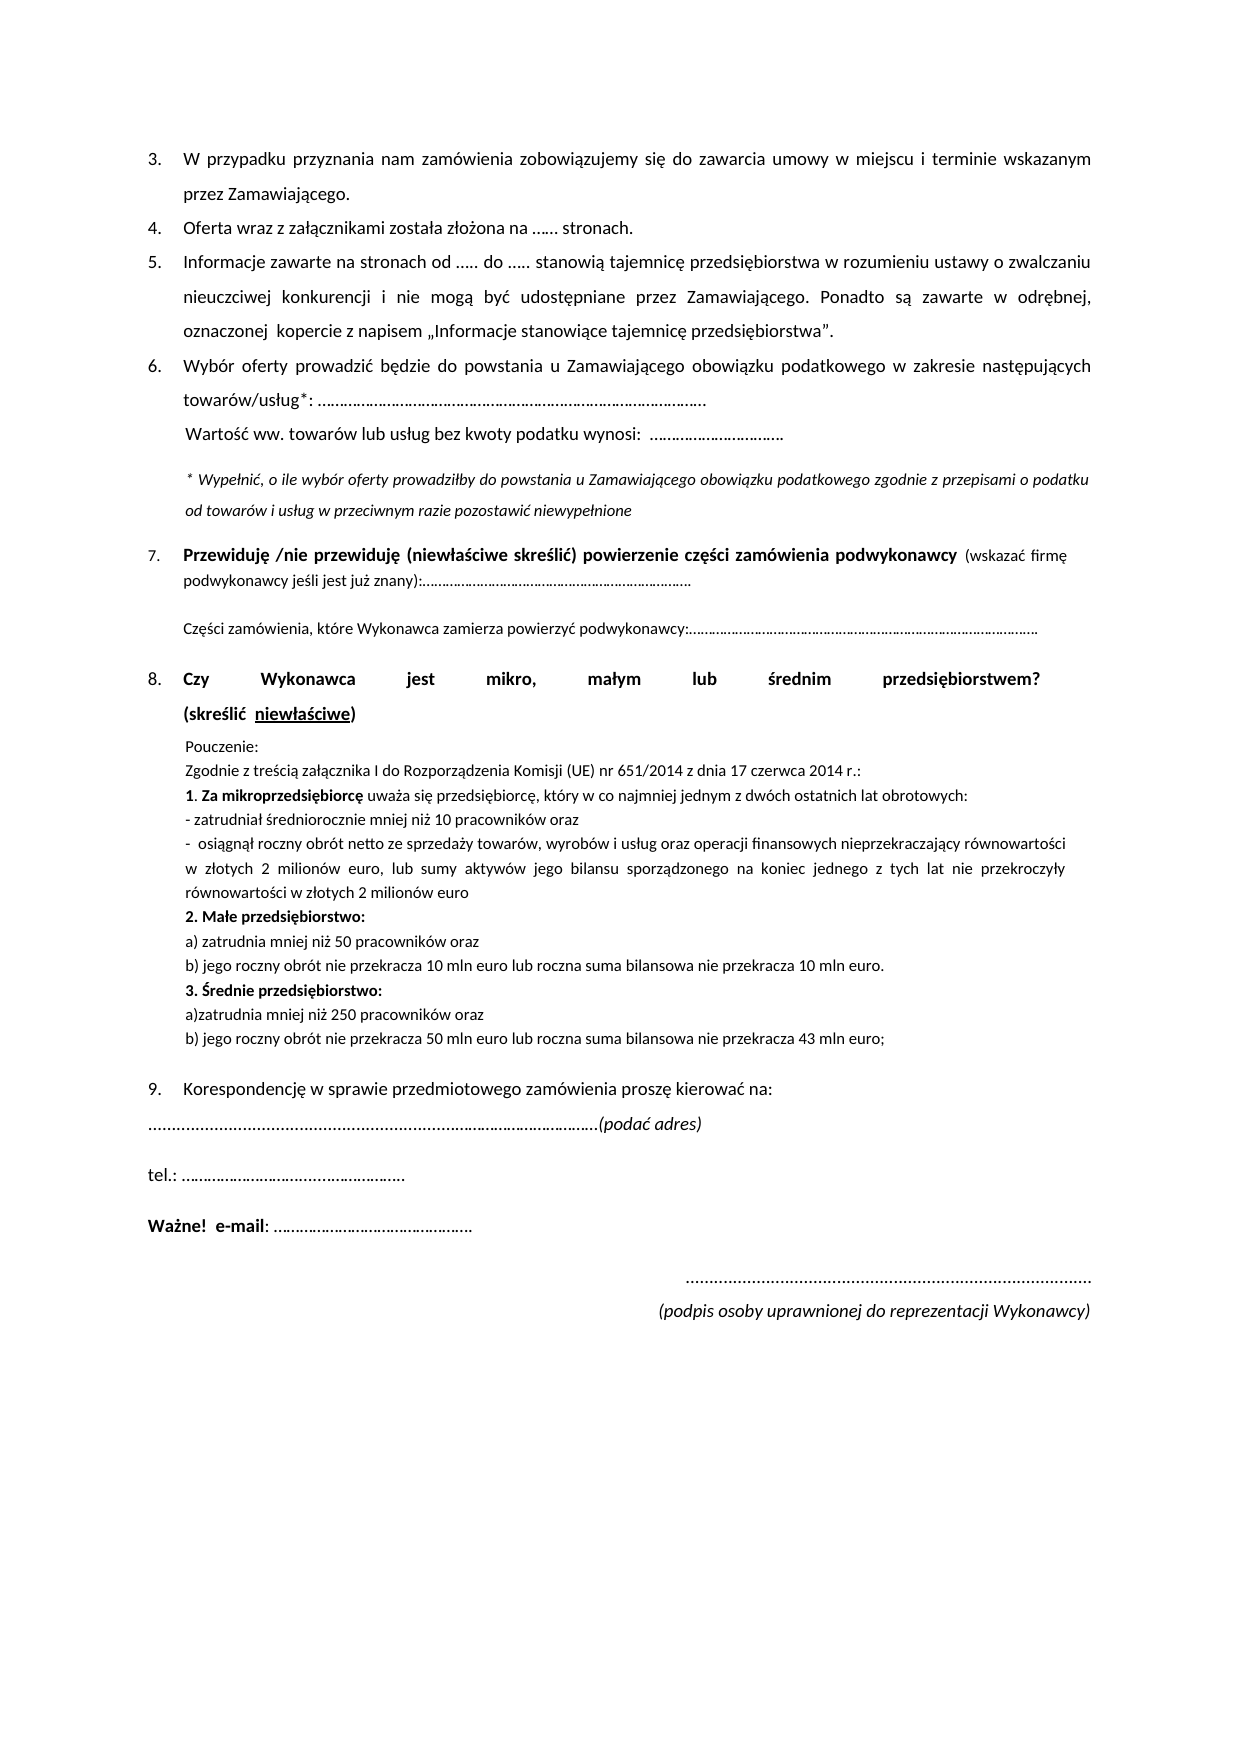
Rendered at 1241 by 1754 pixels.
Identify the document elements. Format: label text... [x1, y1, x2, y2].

text Zgodnie z treścią załącznika I do Rozporządzenia Komisji (UE) nr 651/2014 z dnia 17 czerwca 2014 r.: [185, 760, 1067, 781]
list Przewiduję /nie przewiduję (niewłaściwe skreślić) powierzenie części zamówienia podwykonawcy (wskazać firmę podwykonawcy jeśli jest już znany):……………………………………………………………. [148, 543, 1067, 590]
text 1. Za mikroprzedsiębiorcę uważa się przedsiębiorcę, który w co najmniej jednym z dwóch ostatnich lat obrotowych: [185, 785, 1067, 805]
list Wybór oferty prowadzić będzie do powstania u Zamawiającego obowiązku podatkowego w zakresie następujących towarów/usług*: ……………………………………………………………………………… [148, 354, 1093, 411]
text ...................................................................................... (podpis osoby uprawnionej do reprezentacji Wykonawcy) [148, 1265, 1093, 1322]
list Czy Wykonawca jest mikro, małym lub średnim przedsiębiorstwem? (skreślić niewłaściwe) [148, 667, 1093, 724]
text Pouczenie: [185, 736, 1067, 756]
text .................................................................……………………………(podać adres) [148, 1112, 1093, 1134]
text * Wypełnić, o ile wybór oferty prowadziłby do powstania u Zamawiającego obowiązku podatkowego zgodnie z przepisami o podatku od towarów i usług w przeciwnym razie pozostawić niewypełnione [185, 469, 1093, 520]
text Części zamówienia, które Wykonawca zamierza powierzyć podwykonawcy:………………………………………………………………………………. [183, 618, 1067, 639]
list W przypadku przyznania nam zamówienia zobowiązujemy się do zawarcia umowy w miejscu i terminie wskazanym przez Zamawiającego. [148, 148, 1093, 205]
text b) jego roczny obrót nie przekracza 50 mln euro lub roczna suma bilansowa nie przekracza 43 mln euro; [185, 1028, 1067, 1049]
text tel.: ……………………….......…………….. [148, 1163, 1093, 1186]
text - osiągnął roczny obrót netto ze sprzedaży towarów, wyrobów i usług oraz operacji finansowych nieprzekraczający równowartości w złotych 2 milionów euro, lub sumy aktywów jego bilansu sporządzonego na koniec jednego z tych lat nie przekroczyły równowartości w złotych 2 milionów euro [185, 833, 1067, 903]
list Informacje zawarte na stronach od ….. do ….. stanowią tajemnicę przedsiębiorstwa w rozumieniu ustawy o zwalczaniu nieuczciwej konkurencji i nie mogą być udostępniane przez Zamawiającego. Ponadto są zawarte w odrębnej, oznaczonej kopercie z napisem „Informacje stanowiące tajemnicę przedsiębiorstwa”. [148, 251, 1093, 342]
text Wartość ww. towarów lub usług bez kwoty podatku wynosi: …………………………. [185, 423, 1093, 446]
text a)zatrudnia mniej niż 250 pracowników oraz [185, 1004, 1067, 1024]
text 3. Średnie przedsiębiorstwo: [185, 980, 1067, 1000]
list Korespondencję w sprawie przedmiotowego zamówienia proszę kierować na: [148, 1077, 1093, 1100]
text 2. Małe przedsiębiorstwo: [185, 907, 1067, 927]
text - zatrudniał średniorocznie mniej niż 10 pracowników oraz [185, 809, 1067, 829]
list Oferta wraz z załącznikami została złożona na …… stronach. [148, 216, 1093, 239]
text Ważne! e-mail: ………………………………………. [148, 1214, 1093, 1237]
text b) jego roczny obrót nie przekracza 10 mln euro lub roczna suma bilansowa nie przekracza 10 mln euro. [185, 955, 1067, 976]
text a) zatrudnia mniej niż 50 pracowników oraz [185, 931, 1067, 951]
